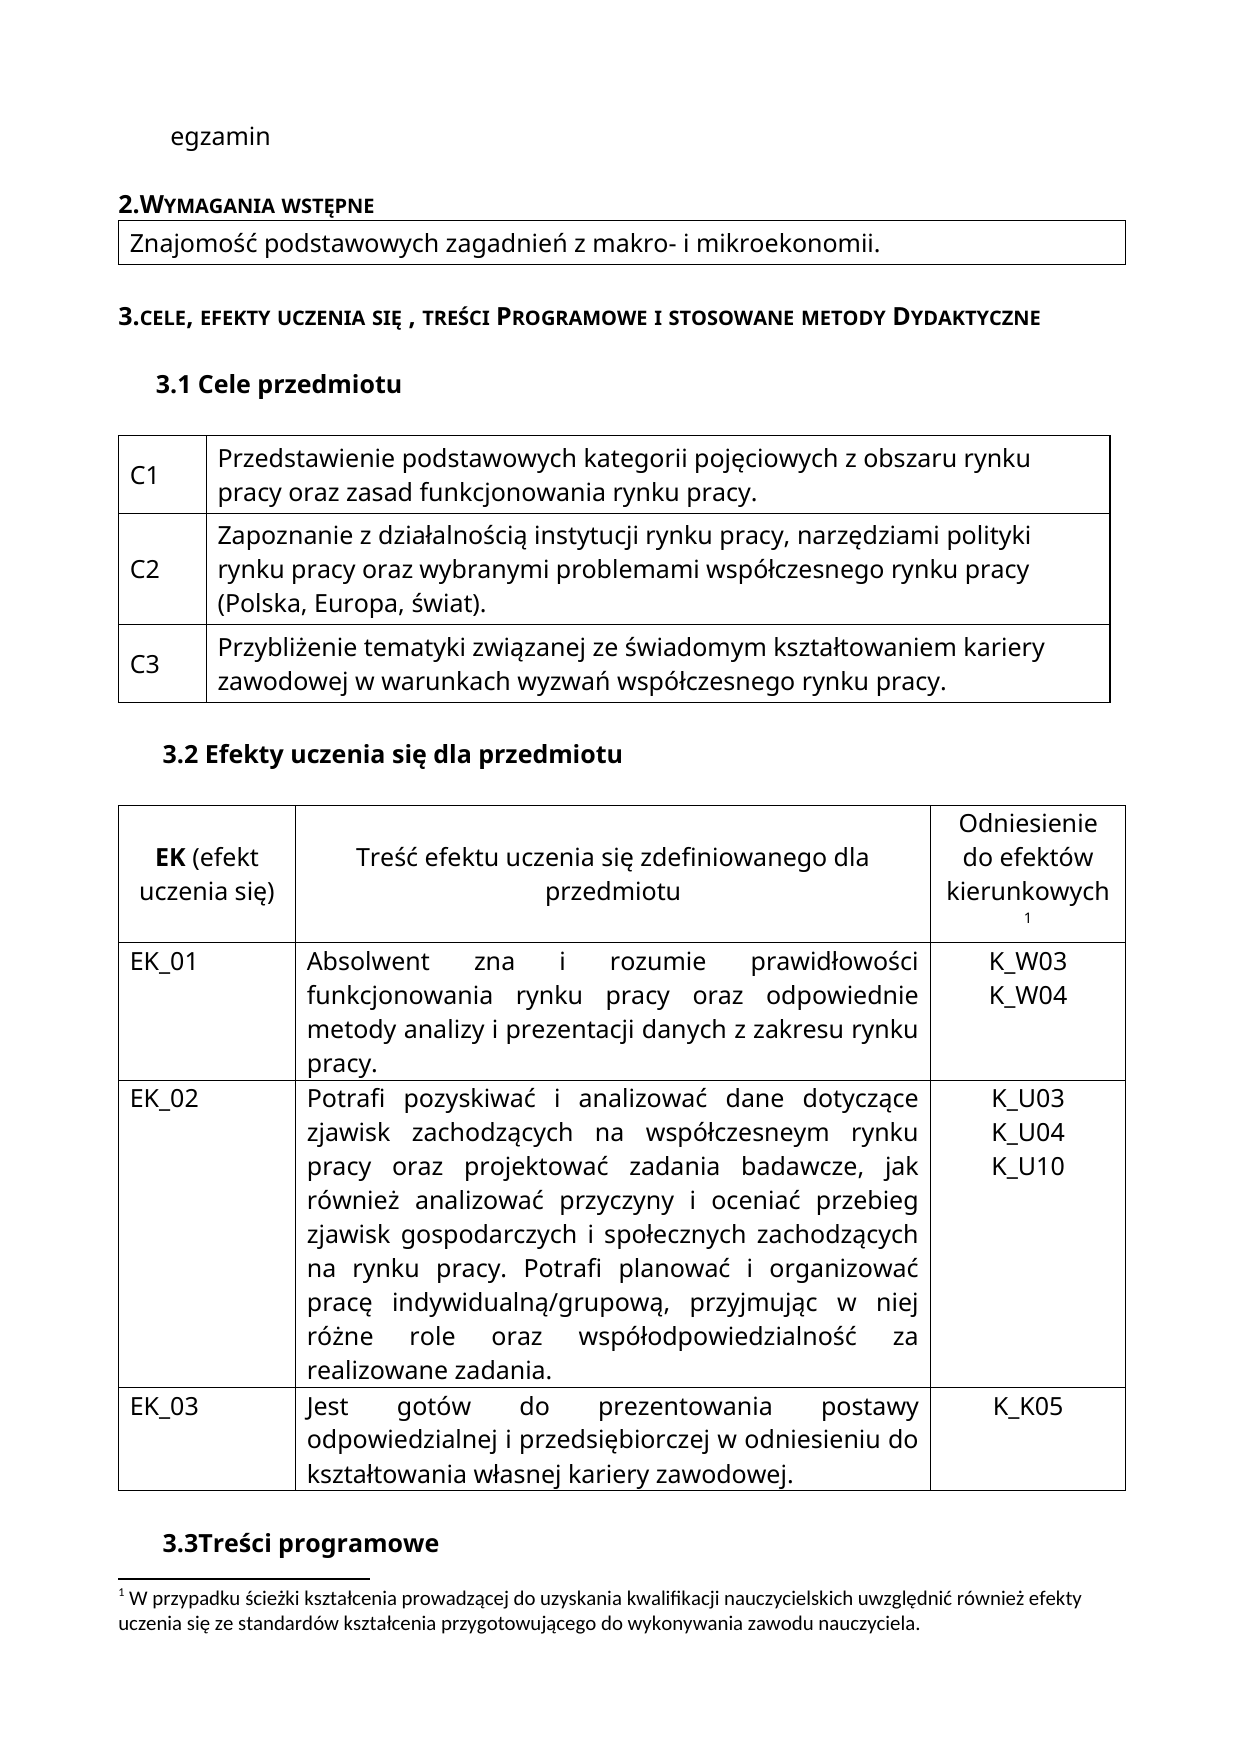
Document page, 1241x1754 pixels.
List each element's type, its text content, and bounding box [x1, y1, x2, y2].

table_cell C2 [119, 514, 206, 624]
table_header Odniesienie do efektów kierunkowych [931, 806, 1125, 942]
table_header EK (efekt uczenia się) [119, 806, 295, 942]
table_cell K_K05 [931, 1388, 1125, 1490]
table_cell Potrafi pozyskiwać i analizować dane dotyczące zjawisk zachodzących na współczesneym rynku pracy oraz projektować zadania badawcze, jak również analizować przyczyny i oceniać przebieg zjawisk gospodarczych i społecznych zachodzących na rynku pracy. Potrafi planować i organizować pracę indywidualną/grupową, przyjmując w niej różne role oraz współodpowiedzialność za realizowane zadania. [296, 1081, 930, 1387]
table_cell EK_02 [119, 1081, 295, 1387]
table_header C1 [119, 436, 206, 513]
table_cell C3 [119, 625, 206, 702]
table_header Znajomość podstawowych zagadnień z makro- i mikroekonomii. [119, 221, 1125, 264]
table_header Przedstawienie podstawowych kategorii pojęciowych z obszaru rynku pracy oraz zasad funkcjonowania rynku pracy. [207, 436, 1109, 513]
table_header Treść efektu uczenia się zdefiniowanego dla przedmiotu [296, 806, 930, 942]
table_cell Jest gotów do prezentowania postawy odpowiedzialnej i przedsiębiorczej w odniesieniu do kształtowania własnej kariery zawodowej. [296, 1388, 930, 1490]
table_cell K_W03 K_W04 [931, 943, 1125, 1079]
text 2.Wymagania wstępne [118, 186, 1122, 220]
table_cell EK_03 [119, 1388, 295, 1490]
table_cell Absolwent zna i rozumie prawidłowości funkcjonowania rynku pracy oraz odpowiednie metody analizy i prezentacji danych z zakresu rynku pracy. [296, 943, 930, 1079]
table_cell Zapoznanie z działalnością instytucji rynku pracy, narzędziami polityki rynku pracy oraz wybranymi problemami współczesnego rynku pracy (Polska, Europa, świat). [207, 514, 1109, 624]
table_cell EK_01 [119, 943, 295, 1079]
table_cell K_U03 K_U04 K_U10 [931, 1081, 1125, 1387]
text 3.1 Cele przedmiotu [156, 367, 1122, 401]
text 3.2 Efekty uczenia się dla przedmiotu [162, 737, 1122, 771]
text 3.cele, efekty uczenia się , treści Programowe i stosowane metody Dydaktyczne [118, 299, 1122, 333]
list 3.3Treści programowe [162, 1525, 1122, 1559]
text egzamin [118, 118, 1122, 152]
table_cell Przybliżenie tematyki związanej ze świadomym kształtowaniem kariery zawodowej w warunkach wyzwań współczesnego rynku pracy. [207, 625, 1109, 702]
